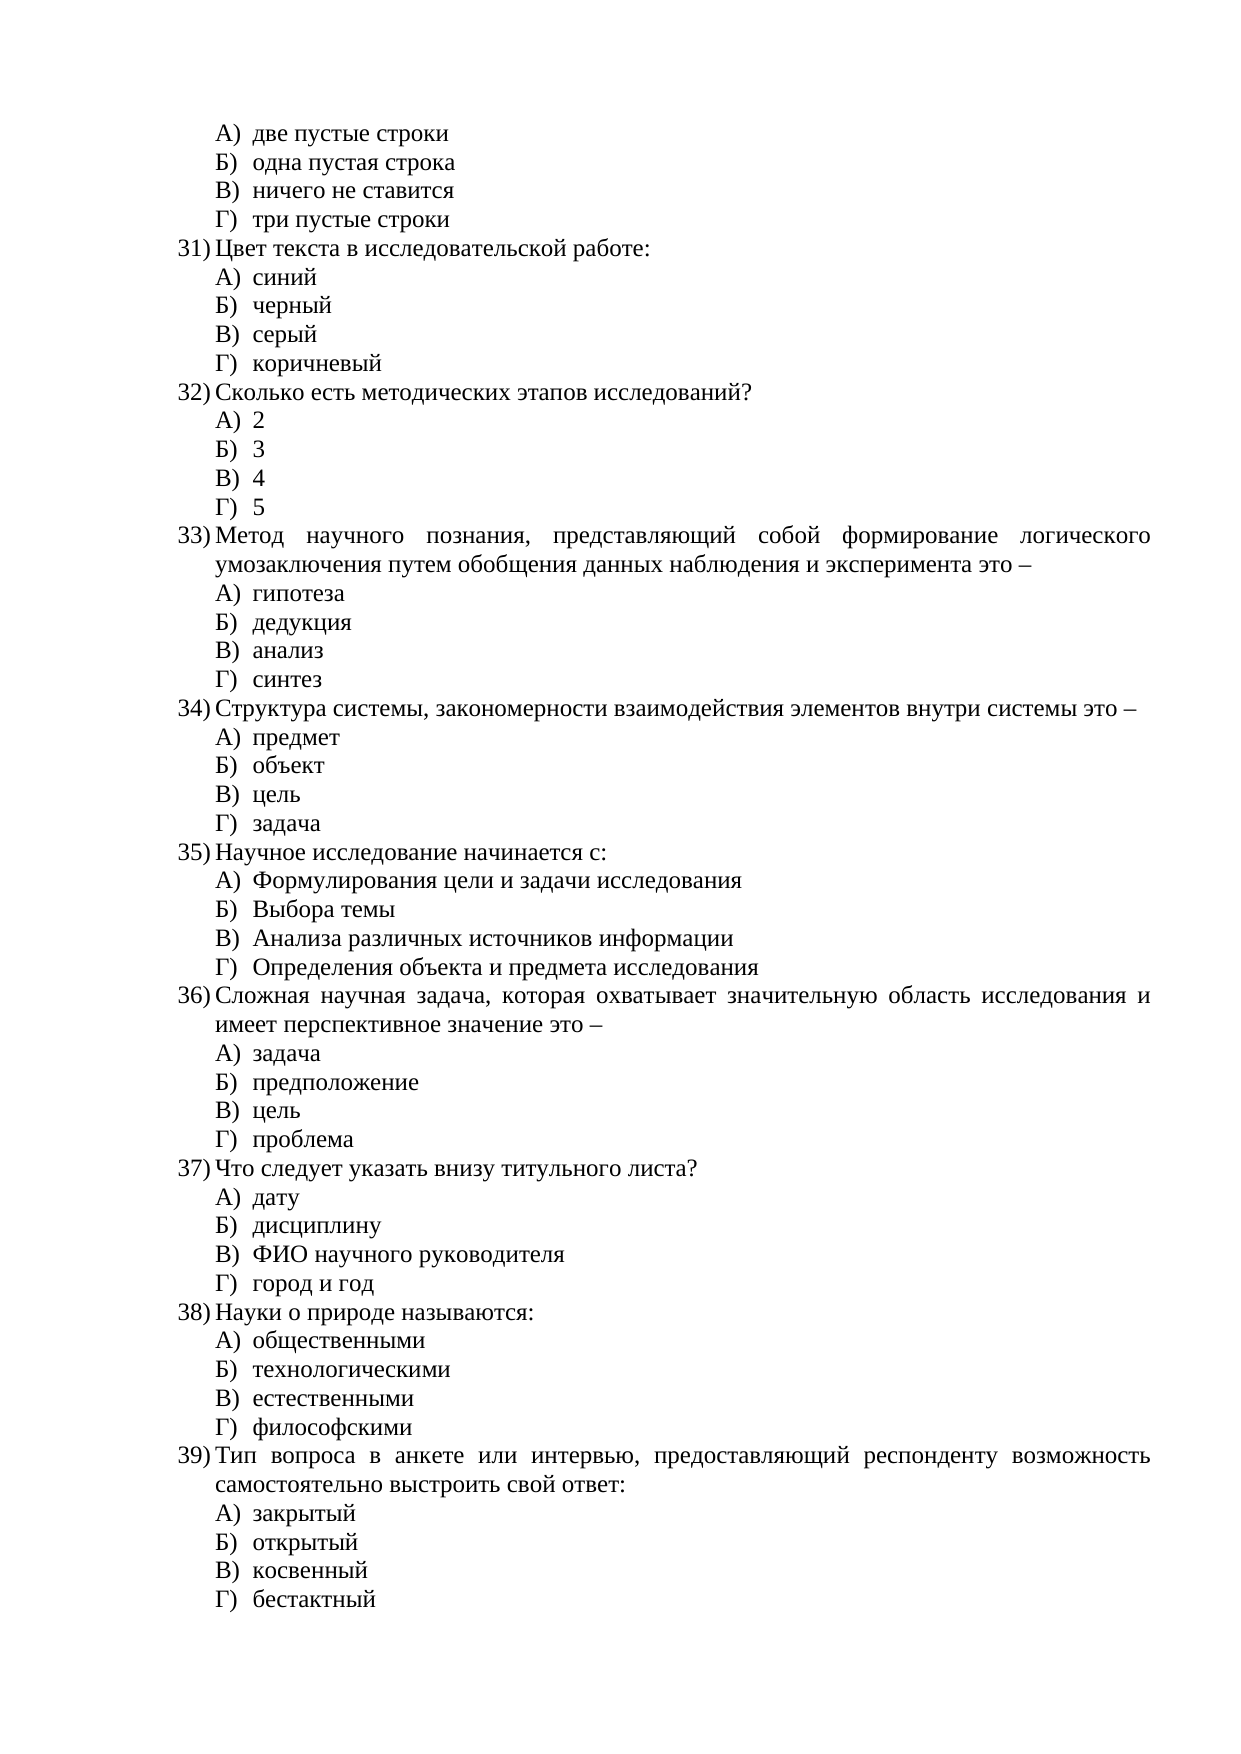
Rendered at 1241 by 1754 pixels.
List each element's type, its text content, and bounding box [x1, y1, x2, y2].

list объект [215, 751, 1152, 779]
list Сложная научная задача, которая охватывает значительную область исследования и имеет перспективное значение это – [177, 981, 1152, 1038]
list 3 [215, 434, 1152, 463]
list технологическими [215, 1354, 1152, 1383]
list ничего не ставится [215, 176, 1152, 204]
list дату [215, 1182, 1152, 1211]
list задача [215, 1038, 1152, 1067]
list город и год [215, 1268, 1152, 1297]
list 2 [215, 406, 1152, 434]
list косвенный [215, 1556, 1152, 1584]
list бестактный [215, 1584, 1152, 1613]
list черный [215, 291, 1152, 319]
list философскими [215, 1412, 1152, 1441]
list Цвет текста в исследовательской работе: [177, 233, 1152, 262]
list Что следует указать внизу титульного листа? [177, 1153, 1152, 1182]
list две пустые строки [215, 118, 1152, 147]
list синий [215, 262, 1152, 291]
list предмет [215, 722, 1152, 751]
list проблема [215, 1124, 1152, 1153]
list дисциплину [215, 1211, 1152, 1239]
list Сколько есть методических этапов исследований? [177, 377, 1152, 406]
list три пустые строки [215, 204, 1152, 233]
list 4 [215, 463, 1152, 492]
list Научное исследование начинается с: [177, 837, 1152, 866]
list коричневый [215, 348, 1152, 377]
list 5 [215, 492, 1152, 521]
list Метод научного познания, представляющий собой формирование логического умозаключения путем обобщения данных наблюдения и эксперимента это – [177, 521, 1152, 578]
list открытый [215, 1527, 1152, 1556]
list Науки о природе называются: [177, 1297, 1152, 1326]
list задача [215, 808, 1152, 837]
list Тип вопроса в анкете или интервью, предоставляющий респонденту возможность самостоятельно выстроить свой ответ: [177, 1441, 1152, 1498]
list дедукция [215, 607, 1152, 636]
list гипотеза [215, 578, 1152, 607]
list ФИО научного руководителя [215, 1239, 1152, 1268]
list предположение [215, 1067, 1152, 1096]
list цель [215, 779, 1152, 808]
list одна пустая строка [215, 147, 1152, 176]
list Выбора темы [215, 894, 1152, 923]
list Структура системы, закономерности взаимодействия элементов внутри системы это – [177, 693, 1152, 722]
list естественными [215, 1383, 1152, 1412]
list Определения объекта и предмета исследования [215, 952, 1152, 981]
list цель [215, 1096, 1152, 1124]
list анализ [215, 636, 1152, 664]
list синтез [215, 664, 1152, 693]
list Формулирования цели и задачи исследования [215, 866, 1152, 894]
list закрытый [215, 1498, 1152, 1527]
list общественными [215, 1326, 1152, 1354]
list Анализа различных источников информации [215, 923, 1152, 952]
list серый [215, 319, 1152, 348]
